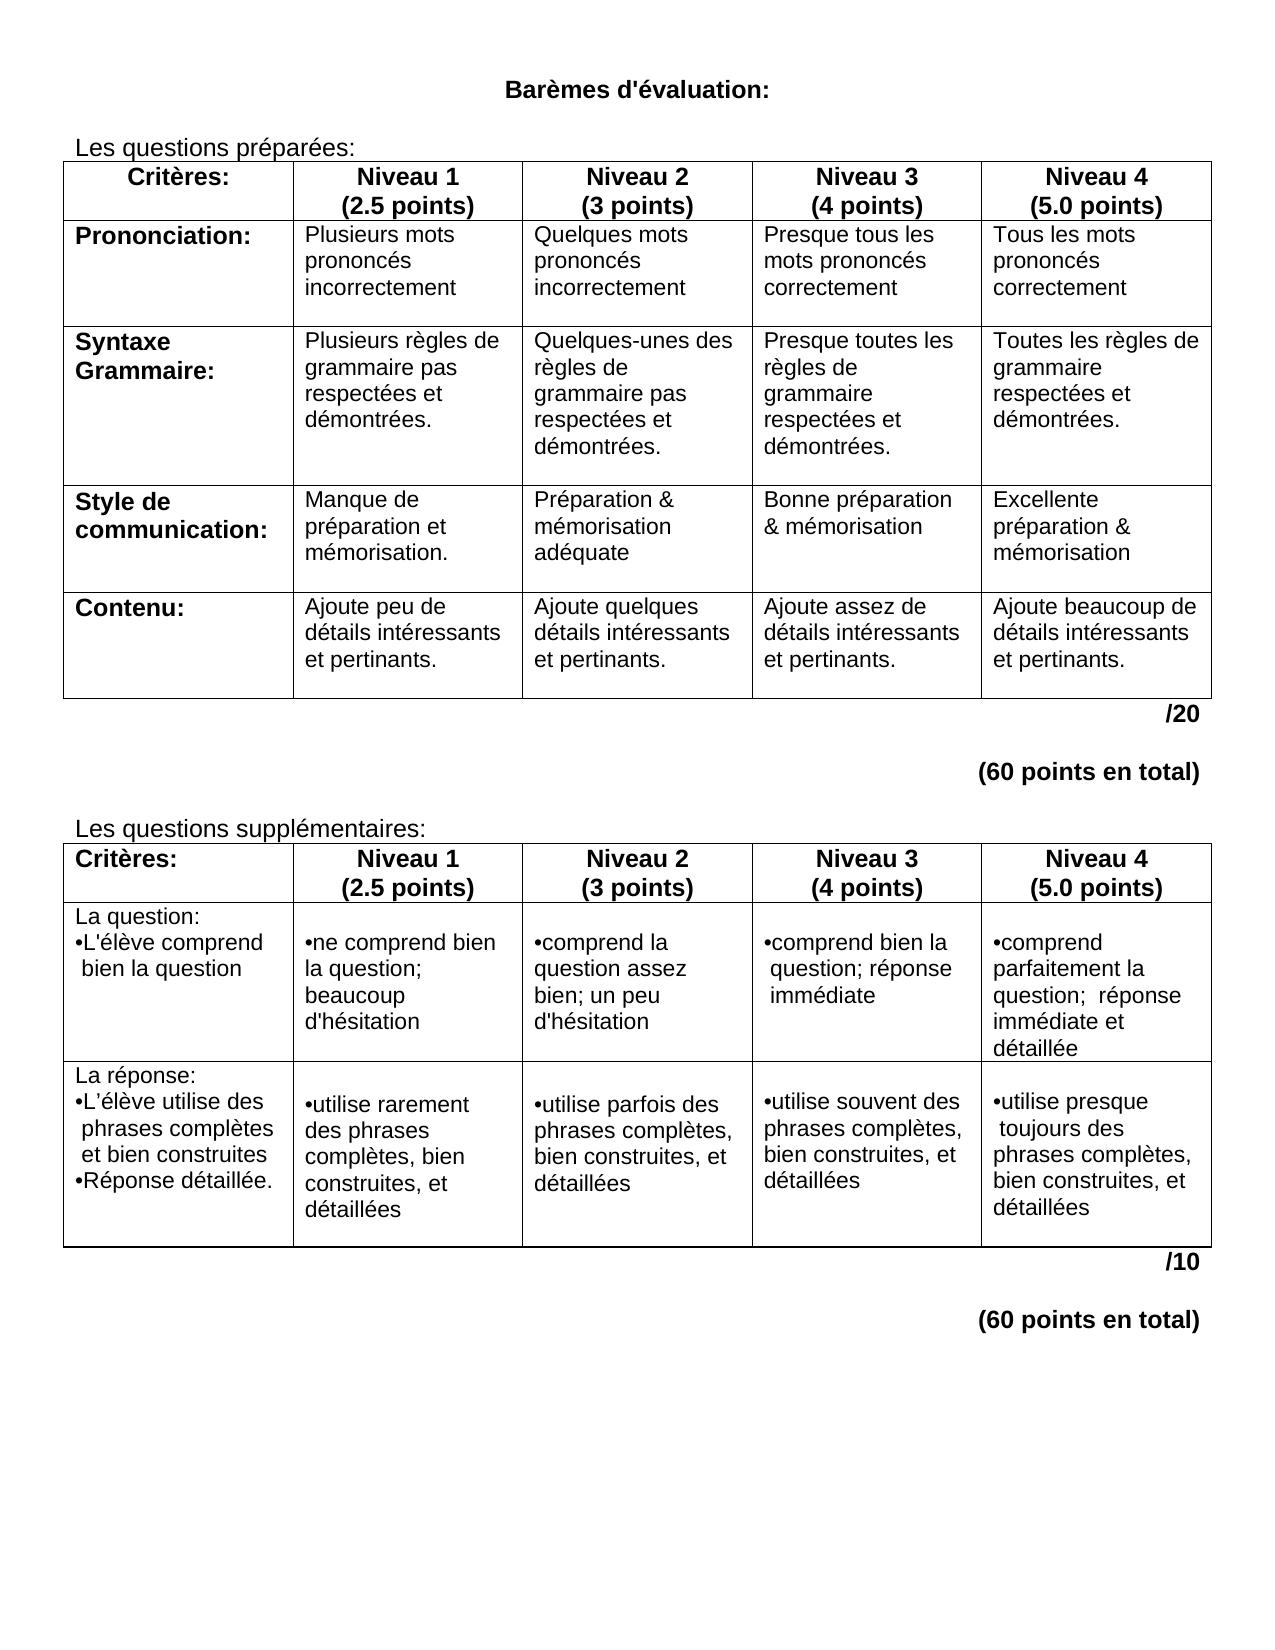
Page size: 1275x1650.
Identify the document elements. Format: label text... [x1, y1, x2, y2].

table_cell La question: •L'élève comprend bien la question [64, 903, 293, 1061]
table_header Niveau 1 (2.5 points) [294, 162, 522, 220]
table_cell Ajoute quelques détails intéressants et pertinants. [523, 593, 752, 698]
table_cell •comprend la question assez bien; un peu d'hésitation [523, 903, 752, 1061]
table_header Niveau 4 (5.0 points) [982, 162, 1211, 220]
table_cell Presque tous les mots prononcés correctement [753, 221, 981, 326]
table_cell Plusieurs mots prononcés incorrectement [294, 221, 522, 326]
table_cell •utilise rarement des phrases complètes, bien construites, et détaillées [294, 1062, 522, 1246]
table_cell Bonne préparation & mémorisation [753, 486, 981, 592]
table_cell •utilise parfois des phrases complètes, bien construites, et détaillées [523, 1062, 752, 1246]
table_cell Prononciation: [64, 221, 293, 326]
table_header Niveau 4 (5.0 points) [982, 844, 1211, 902]
table_cell Toutes les règles de grammaire respectées et démontrées. [982, 327, 1211, 485]
table_cell Style de communication: [64, 486, 293, 592]
text Les questions préparées: [75, 132, 1200, 161]
text /20 [75, 699, 1200, 728]
table_cell •utilise presque toujours des phrases complètes, bien construites, et détaillées [982, 1062, 1211, 1246]
table_cell Manque de préparation et mémorisation. [294, 486, 522, 592]
table_cell Excellente préparation & mémorisation [982, 486, 1211, 592]
table_cell •comprend bien la question; réponse immédiate [753, 903, 981, 1061]
table_header Critères: [64, 162, 293, 220]
table_cell •comprend parfaitement la question; réponse immédiate et détaillée [982, 903, 1211, 1061]
text /10 [75, 1248, 1200, 1276]
table_header Critères: [64, 844, 293, 902]
table_header Niveau 3 (4 points) [753, 162, 981, 220]
table_cell •ne comprend bien la question; beaucoup d'hésitation [294, 903, 522, 1061]
table_cell Quelques mots prononcés incorrectement [523, 221, 752, 326]
table_cell La réponse: •L’élève utilise des phrases complètes et bien construites •Réponse détaillée. [64, 1062, 293, 1246]
text Barèmes d'évaluation: [75, 75, 1200, 104]
table_cell Plusieurs règles de grammaire pas respectées et démontrées. [294, 327, 522, 485]
table_cell Quelques-unes des règles de grammaire pas respectées et démontrées. [523, 327, 752, 485]
table_header Niveau 2 (3 points) [523, 162, 752, 220]
table_cell Contenu: [64, 593, 293, 698]
table_cell •utilise souvent des phrases complètes, bien construites, et détaillées [753, 1062, 981, 1246]
table_cell Préparation & mémorisation adéquate [523, 486, 752, 592]
text Les questions supplémentaires: [75, 814, 1200, 843]
table_cell Ajoute beaucoup de détails intéressants et pertinants. [982, 593, 1211, 698]
text (60 points en total) [75, 757, 1200, 786]
table_header Niveau 1 (2.5 points) [294, 844, 522, 902]
table_cell Ajoute assez de détails intéressants et pertinants. [753, 593, 981, 698]
table_header Niveau 3 (4 points) [753, 844, 981, 902]
table_cell Tous les mots prononcés correctement [982, 221, 1211, 326]
text (60 points en total) [75, 1305, 1200, 1334]
table_cell Syntaxe Grammaire: [64, 327, 293, 485]
table_header Niveau 2 (3 points) [523, 844, 752, 902]
table_cell Ajoute peu de détails intéressants et pertinants. [294, 593, 522, 698]
table_cell Presque toutes les règles de grammaire respectées et démontrées. [753, 327, 981, 485]
